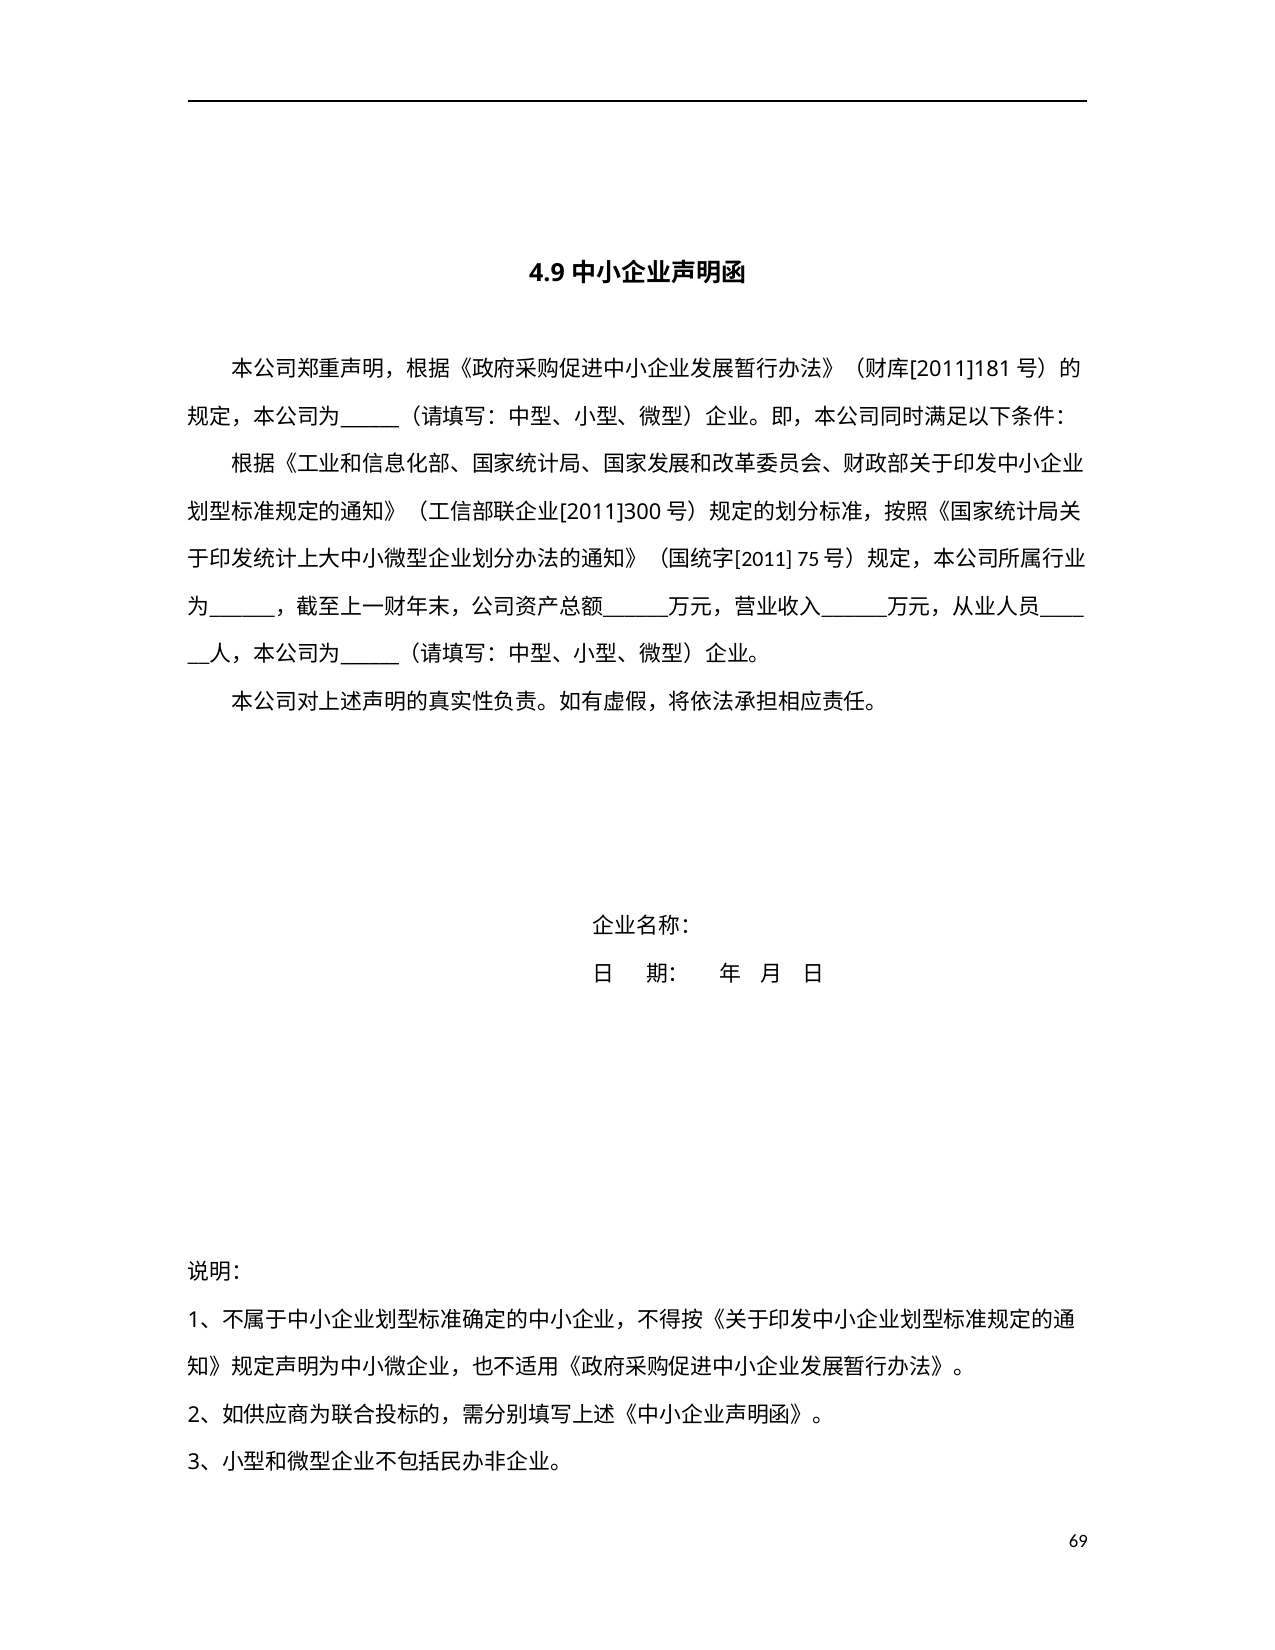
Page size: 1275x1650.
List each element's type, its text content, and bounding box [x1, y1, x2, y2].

text 4.9 中小企业声明函 [187, 252, 1087, 288]
text 本公司对上述声明的真实性负责。如有虚假，将依法承担相应责任。 [187, 684, 1087, 716]
text 企业名称： 日 期： 年 月 日 [592, 908, 1087, 988]
text 3、小型和微型企业不包括民办非企业。 [187, 1444, 1087, 1476]
text 本公司郑重声明，根据《政府采购促进中小企业发展暂行办法》（财库[2011]181号）的规定，本公司为______（请填写：中型、小型、微型）企业。即，本公司同时满足以下条件： 根据《工业和信息化部、国家统计局、国家发展和改革委员会、财政部关于印发中小企业划型标准规定的通知》（工信部联企业[2011]300号）规定的划分标准，按照《国家统计局关于印发统计上大中小微型企业划分办法的通知》（国统字[2011] 75号）规定，本公司所属行业为______，截至上一财年末，公司资产总额______万元，营业收入______万元，从业人员______人，本公司为______（请填写：中型、小型、微型）企业。 [187, 351, 1087, 668]
text 说明： [187, 1254, 1087, 1286]
text 1、不属于中小企业划型标准确定的中小企业，不得按《关于印发中小企业划型标准规定的通知》规定声明为中小微企业，也不适用《政府采购促进中小企业发展暂行办法》。 [187, 1302, 1087, 1381]
text 2、如供应商为联合投标的，需分别填写上述《中小企业声明函》。 [187, 1397, 1087, 1428]
